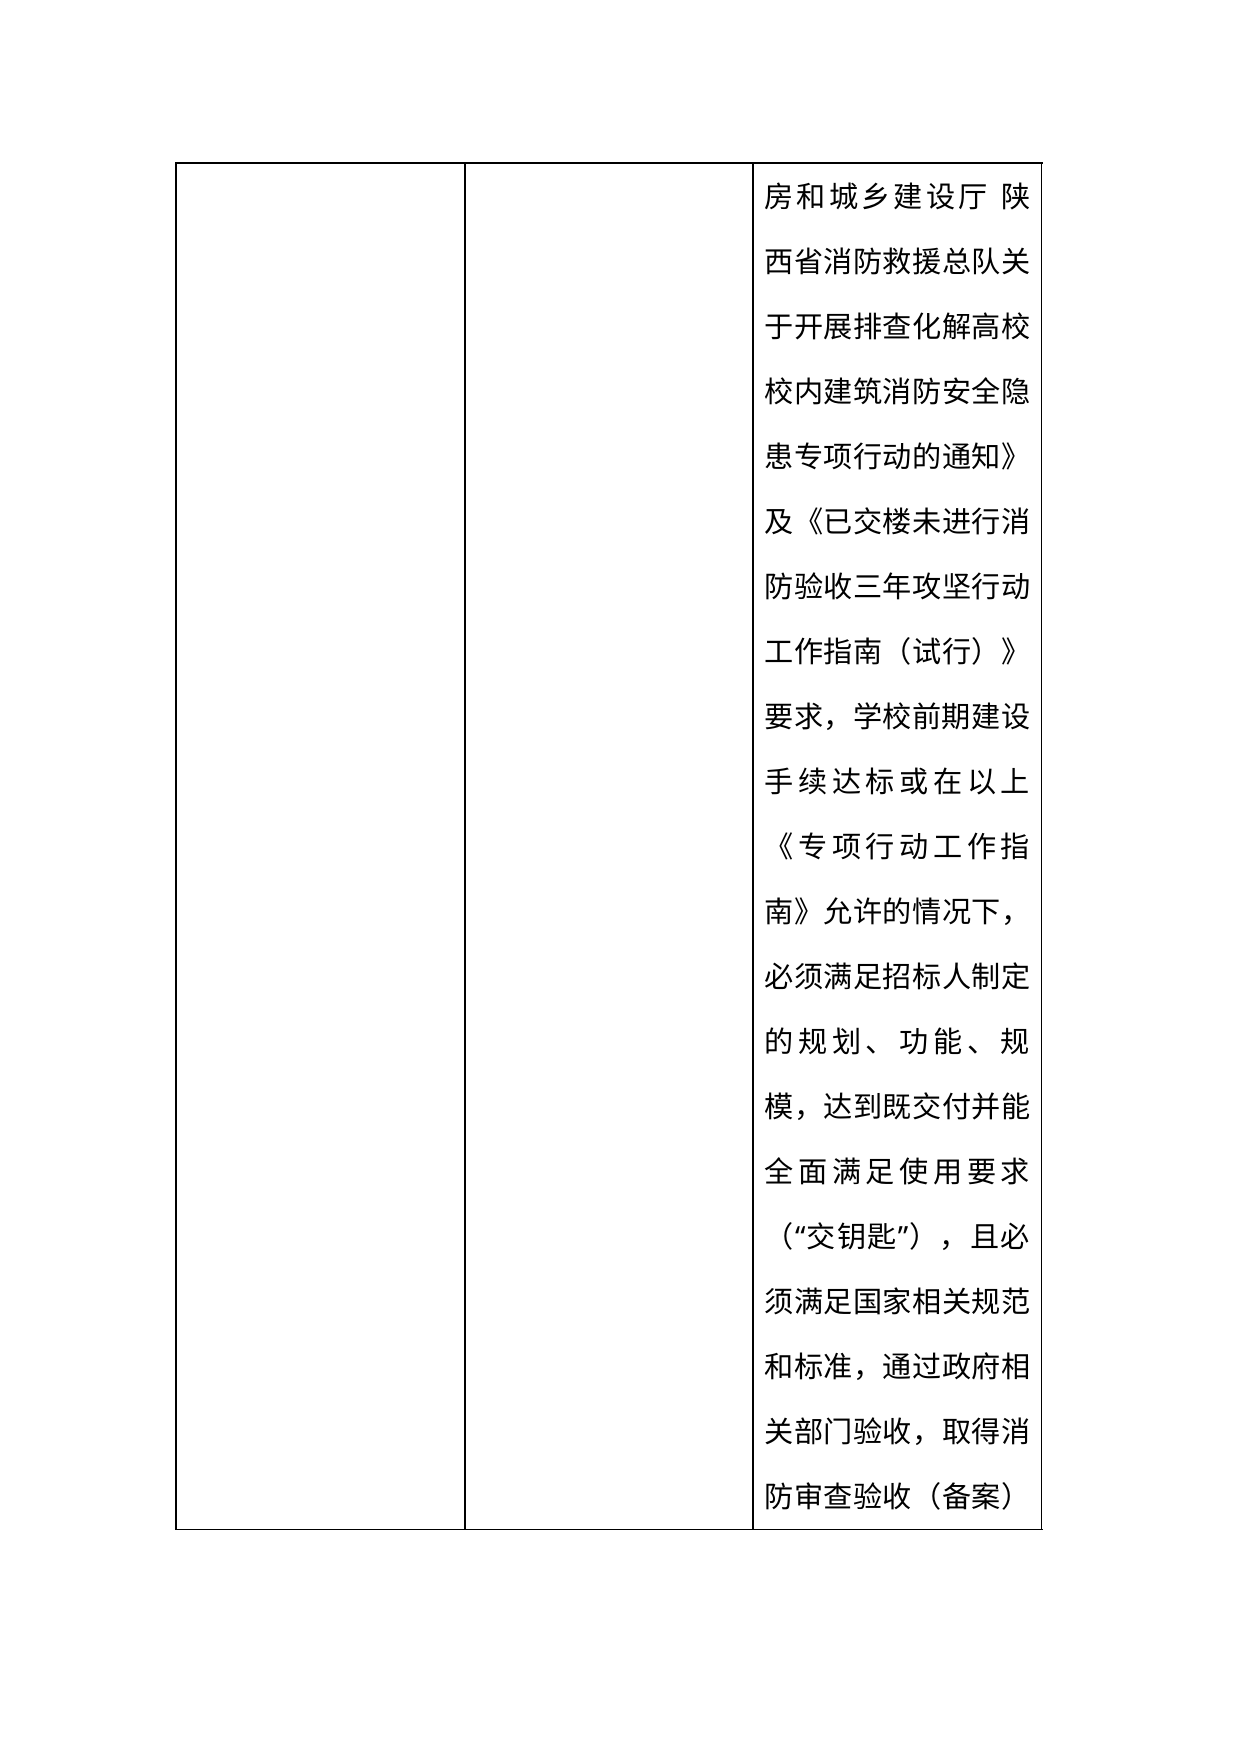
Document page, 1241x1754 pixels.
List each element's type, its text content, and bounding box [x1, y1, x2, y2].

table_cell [754, 164, 1041, 1528]
table_cell [177, 164, 464, 1528]
table_cell 1 [466, 164, 752, 1528]
